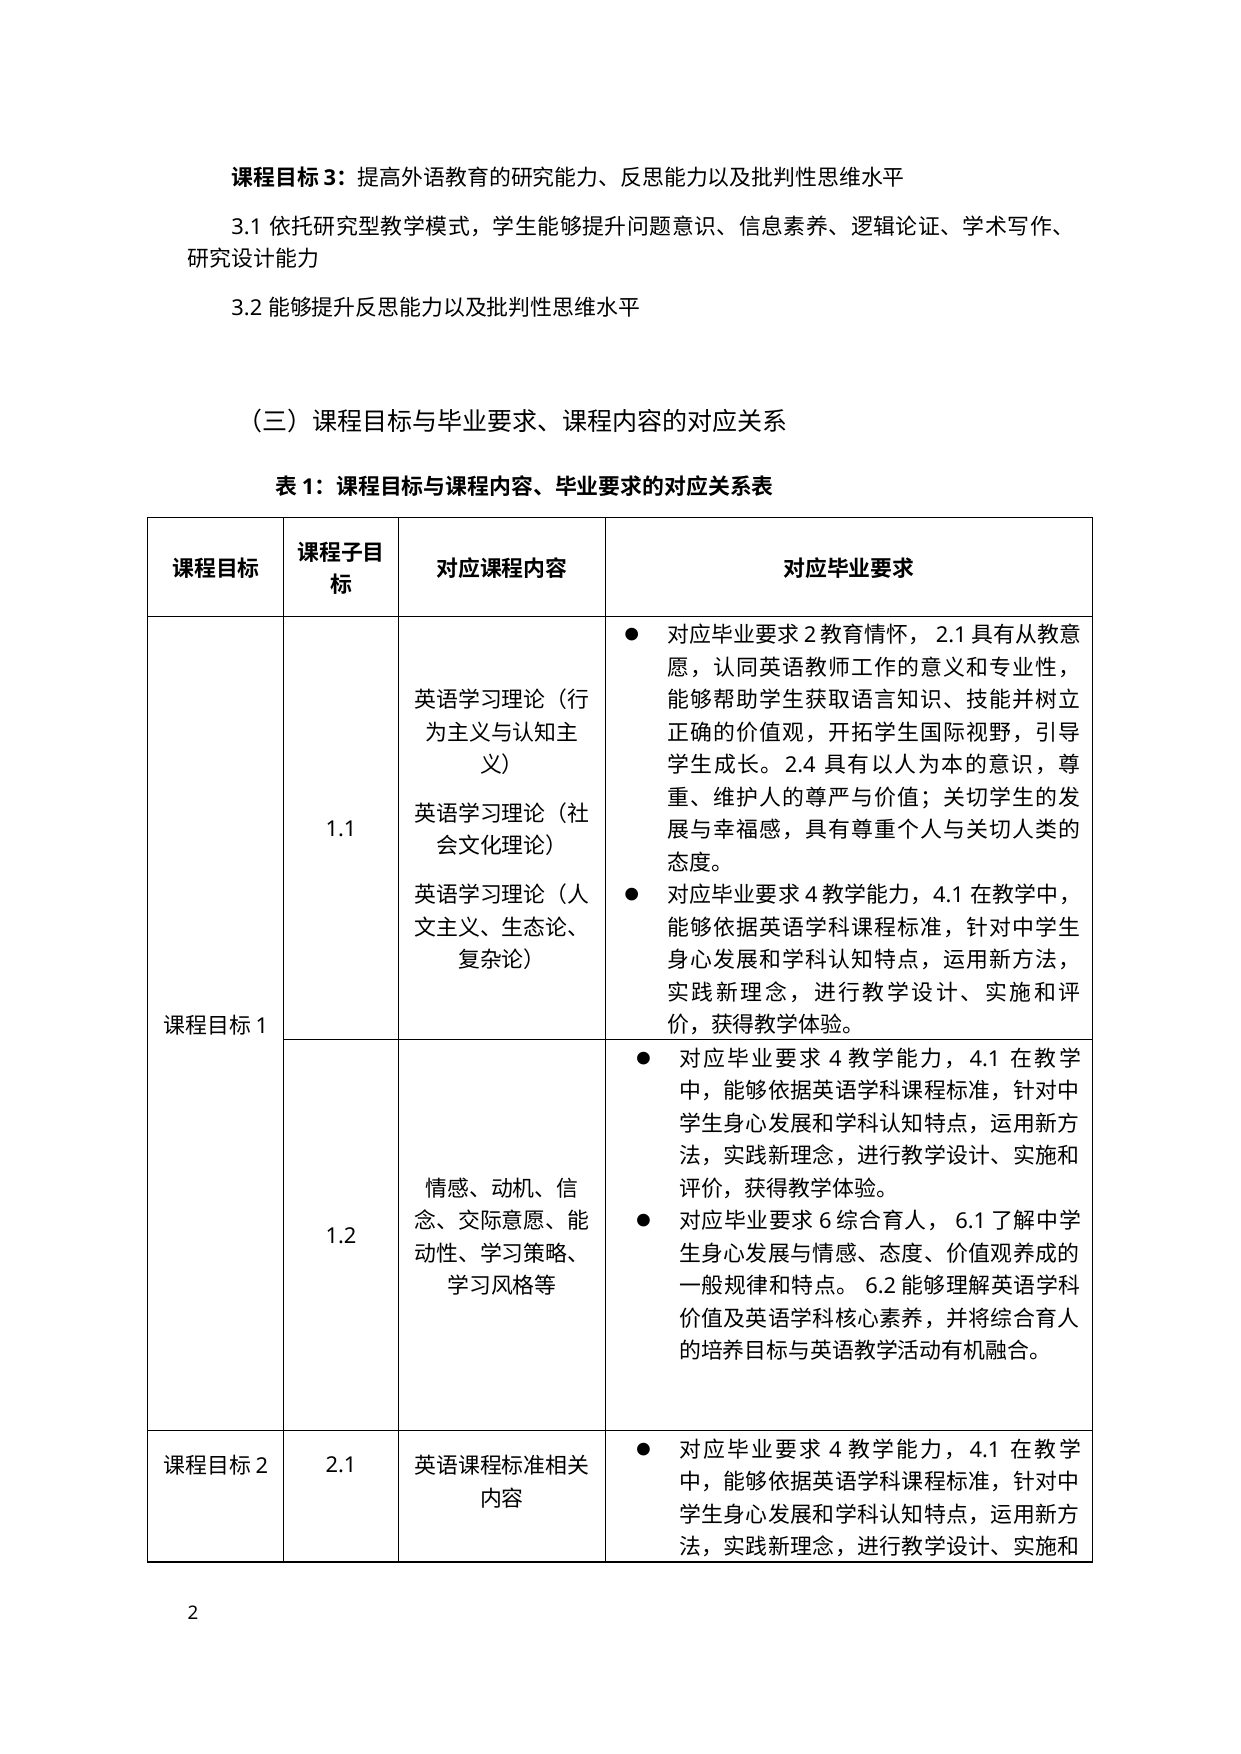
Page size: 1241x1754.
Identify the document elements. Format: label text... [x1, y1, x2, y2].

table_cell 1.2 [284, 1040, 398, 1430]
table_cell 英语学习理论（行为主义与认知主义） 英语学习理论（社会文化理论） 英语学习理论（人文主义、生态论、复杂论） [399, 617, 605, 1039]
table_cell 课程目标2 [148, 1431, 283, 1561]
table_cell 1.1 [284, 617, 398, 1039]
table_cell 情感、动机、信念、交际意愿、能动性、学习策略、学习风格等 [399, 1040, 605, 1430]
table_cell 对应毕业要求2教育情怀， 2.1具有从教意愿，认同英语教师工作的意义和专业性，能够帮助学生获取语言知识、技能并树立正确的价值观，开拓学生国际视野，引导学生成长。2.4 具有以人为本的意识，尊重、维护人的尊严与价值；关切学生的发展与幸福感，具有尊重个人与关切人类的态度。 对应毕业要求4教学能力，4.1 在教学中，能够依据英语学科课程标准，针对中学生身心发展和学科认知特点，运用新方法，实践新理念，进行教学设计、实施和评价，获得教学体验。 [606, 617, 1092, 1039]
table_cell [606, 1431, 1092, 1561]
table_cell 课程目标1 [148, 617, 283, 1430]
table_cell 2.1 [284, 1431, 398, 1561]
table_header 课程目标 [148, 518, 283, 616]
table_cell 对应毕业要求4教学能力，4.1 在教学中，能够依据英语学科课程标准，针对中学生身心发展和学科认知特点，运用新方法，实践新理念，进行教学设计、实施和评价，获得教学体验。 对应毕业要求6综合育人， 6.1了解中学生身心发展与情感、态度、价值观养成的一般规律和特点。 6.2能够理解英语学科价值及英语学科核心素养，并将综合育人的培养目标与英语教学活动有机融合。 [606, 1040, 1092, 1430]
table_header 对应毕业要求 [606, 518, 1092, 616]
text 表1：课程目标与课程内容、毕业要求的对应关系表 [187, 468, 1053, 501]
text （三）课程目标与毕业要求、课程内容的对应关系 [187, 387, 1053, 452]
table_header 课程子目标 [284, 518, 398, 616]
table_cell 英语课程标准相关内容 [399, 1431, 605, 1561]
text 3.1 依托研究型教学模式，学生能够提升问题意识、信息素养、逻辑论证、学术写作、研究设计能力 [187, 208, 1053, 273]
text 3.2 能够提升反思能力以及批判性思维水平 [187, 290, 1053, 322]
table_header 对应课程内容 [399, 518, 605, 616]
text 课程目标3：提高外语教育的研究能力、反思能力以及批判性思维水平 [187, 160, 1053, 192]
